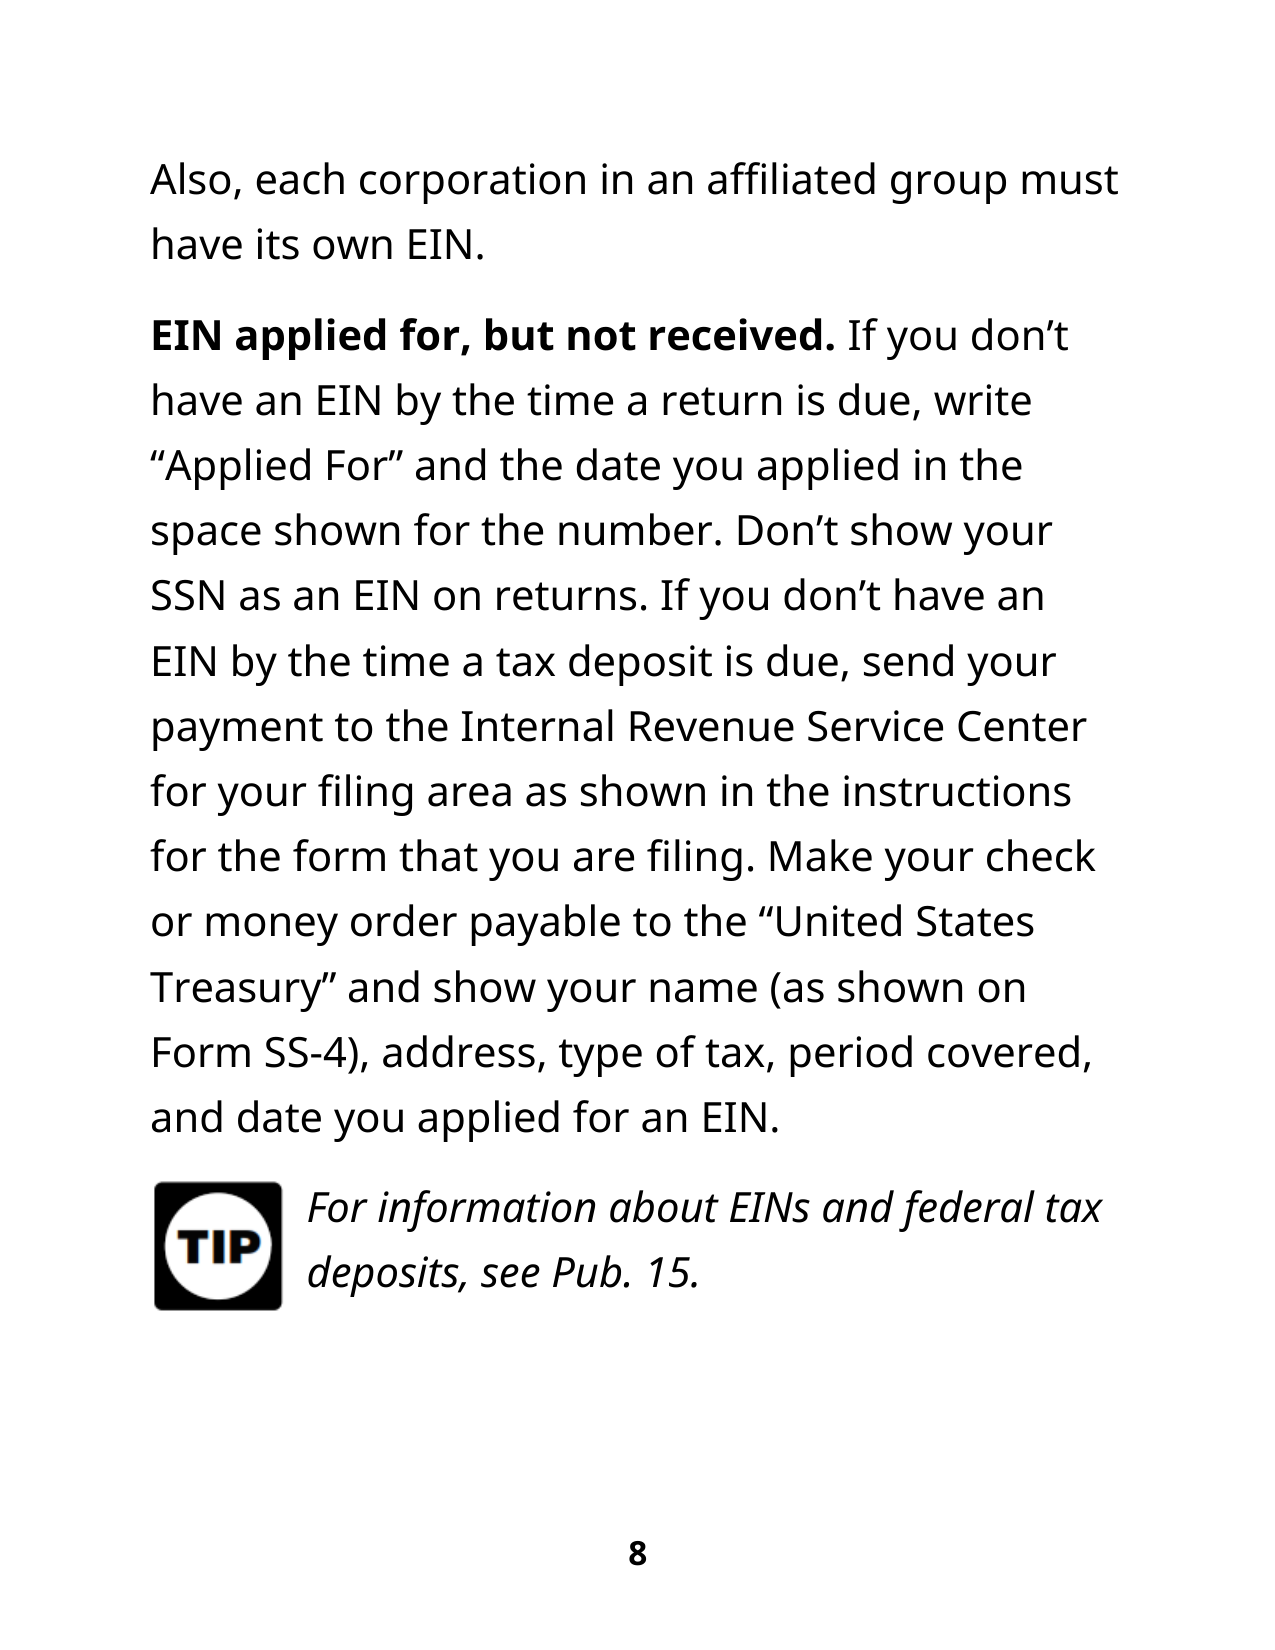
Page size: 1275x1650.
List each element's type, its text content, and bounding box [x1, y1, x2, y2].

text EIN applied for, but not received. If you don’t have an EIN by the time a return is due, write “Applied For” and the date you applied in the space shown for the number. Don’t show your SSN as an EIN on returns. If you don’t have an EIN by the time a tax deposit is due, send your payment to the Internal Revenue Service Center for your filing area as shown in the instructions for the form that you are filing. Make your check or money order payable to the “United States Treasury” and show your name (as shown on Form SS-4), address, type of tax, period covered, and date you applied for an EIN. [150, 305, 1125, 1145]
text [150, 150, 1125, 272]
text For information about EINs and federal tax deposits, see Pub. 15. [150, 1178, 1125, 1365]
picture [150, 1177, 288, 1314]
